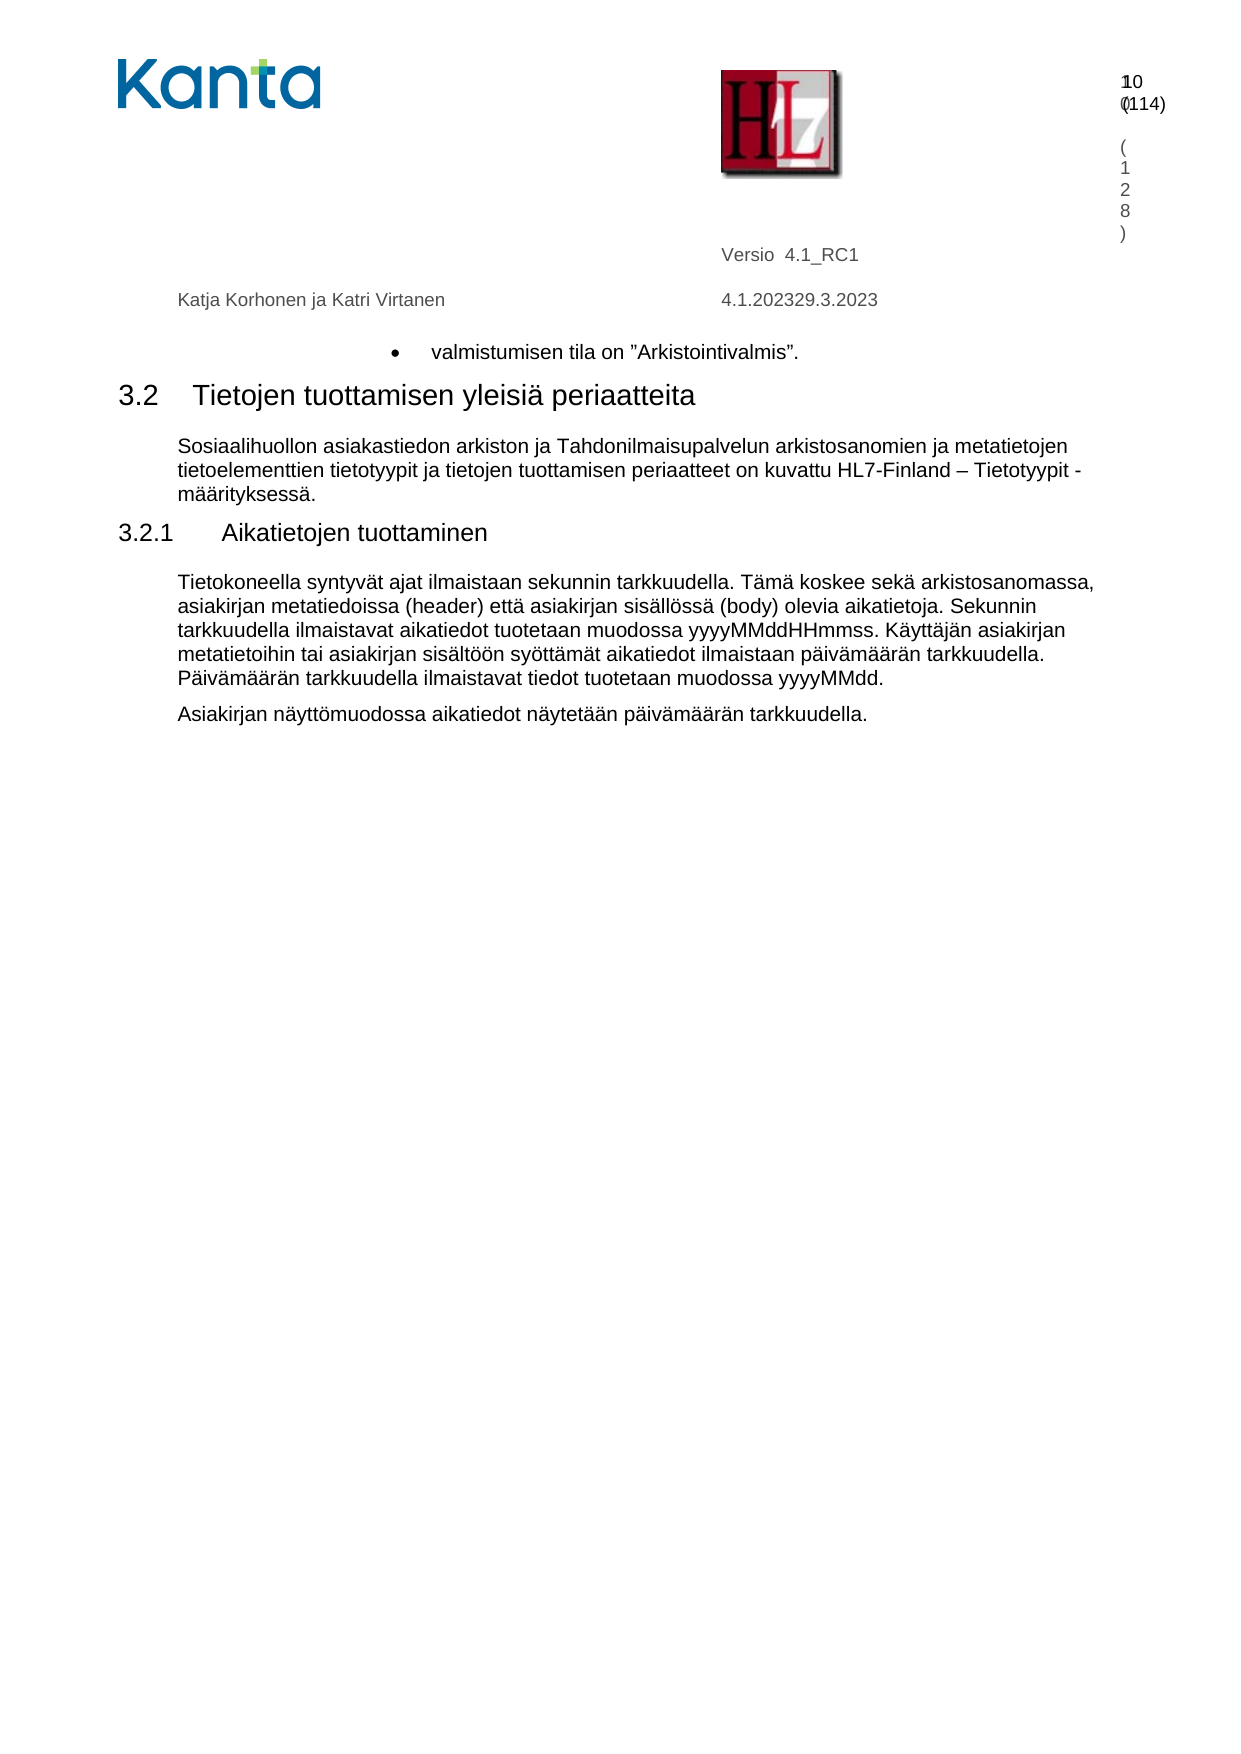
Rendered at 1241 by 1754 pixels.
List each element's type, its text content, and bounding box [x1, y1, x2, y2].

subtitle Aikatietojen tuottaminen [118, 518, 1122, 547]
text Asiakirjan näyttömuodossa aikatiedot näytetään päivämäärän tarkkuudella. [177, 702, 1122, 726]
list valmistumisen tila on ”Arkistointivalmis”. [390, 339, 1122, 365]
text Tietokoneella syntyvät ajat ilmaistaan sekunnin tarkkuudella. Tämä koskee sekä arkistosanomassa, asiakirjan metatiedoissa (header) että asiakirjan sisällössä (body) olevia aikatietoja. Sekunnin tarkkuudella ilmaistavat aikatiedot tuotetaan muodossa yyyyMMddHHmmss. Käyttäjän asiakirjan metatietoihin tai asiakirjan sisältöön syöttämät aikatiedot ilmaistaan päivämäärän tarkkuudella. Päivämäärän tarkkuudella ilmaistavat tiedot tuotetaan muodossa yyyyMMdd. [177, 570, 1122, 690]
picture [118, 59, 321, 109]
subtitle Tietojen tuottamisen yleisiä periaatteita [118, 377, 1122, 411]
text Sosiaalihuollon asiakastiedon arkiston ja Tahdonilmaisupalvelun arkistosanomien ja metatietojen tietoelementtien tietotyypit ja tietojen tuottamisen periaatteet on kuvattu HL7-Finland – Tietotyypit -määrityksessä. [177, 434, 1122, 506]
picture [721, 70, 844, 179]
